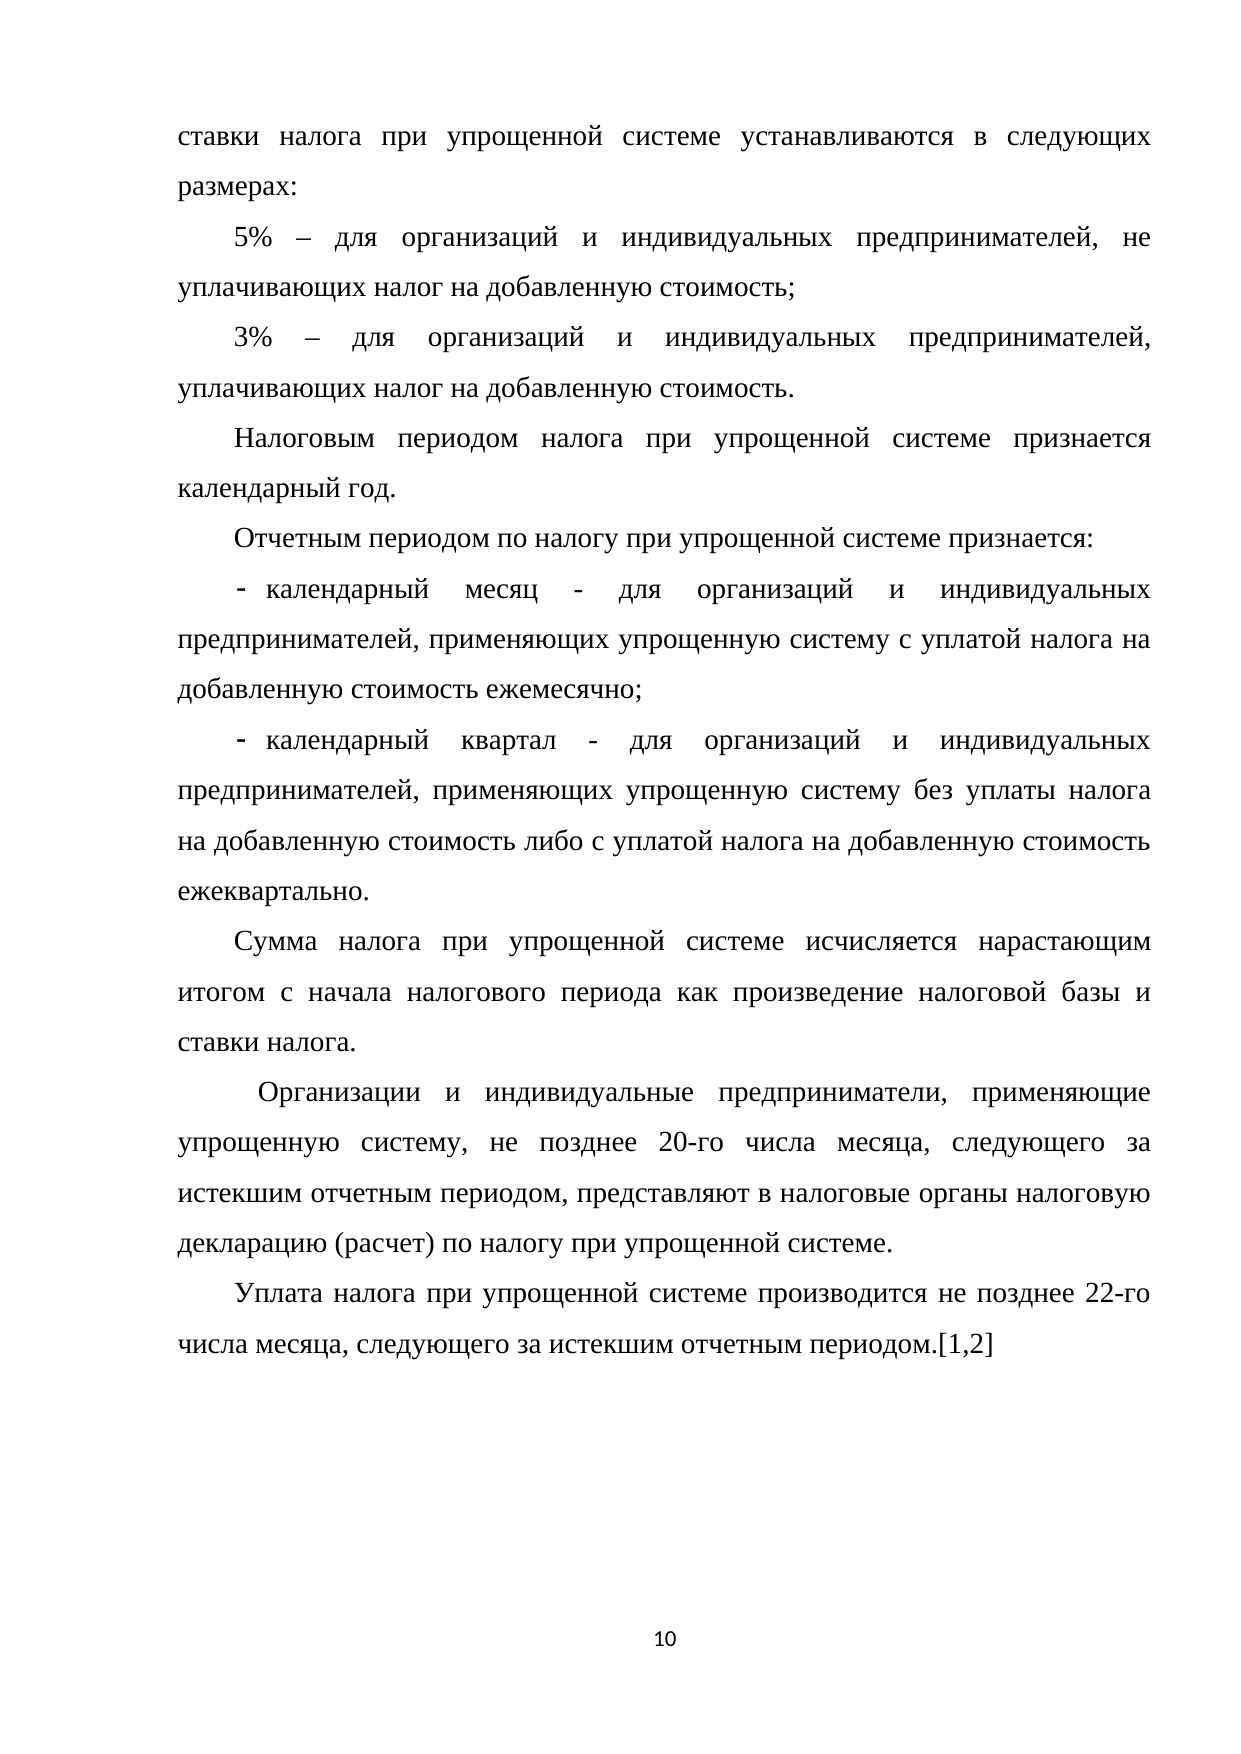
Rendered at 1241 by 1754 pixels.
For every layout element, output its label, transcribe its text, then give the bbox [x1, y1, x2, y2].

list календарный квартал - для организаций и индивидуальных предпринимателей, применяющих упрощенную систему без уплаты налога на добавленную стоимость либо с уплатой налога на добавленную стоимость ежеквартально. [177, 722, 1152, 907]
text Отчетным периодом по налогу при упрощенной системе признается: [177, 521, 1152, 554]
list календарный месяц - для организаций и индивидуальных предпринимателей, применяющих упрощенную систему с уплатой налога на добавленную стоимость ежемесячно; [177, 571, 1152, 705]
text Налоговым периодом налога при упрощенной системе признается календарный год. [177, 420, 1152, 504]
text Сумма налога при упрощенной системе исчисляется нарастающим итогом с начала налогового периода как произведение налоговой базы и ставки налога. [177, 923, 1152, 1057]
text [177, 118, 1152, 202]
text 5% – для организаций и индивидуальных предпринимателей, не уплачивающих налог на добавленную стоимость; [177, 219, 1152, 303]
text Уплата налога при упрощенной системе производится не позднее 22-го числа месяца, следующего за истекшим отчетным периодом.[1,2] [177, 1276, 1152, 1359]
text 3% – для организаций и индивидуальных предпринимателей, уплачивающих налог на добавленную стоимость. [177, 319, 1152, 403]
text Организации и индивидуальные предприниматели, применяющие упрощенную систему, не позднее 20-го числа месяца, следующего за истекшим отчетным периодом, представляют в налоговые органы налоговую декларацию (расчет) по налогу при упрощенной системе. [177, 1074, 1152, 1259]
